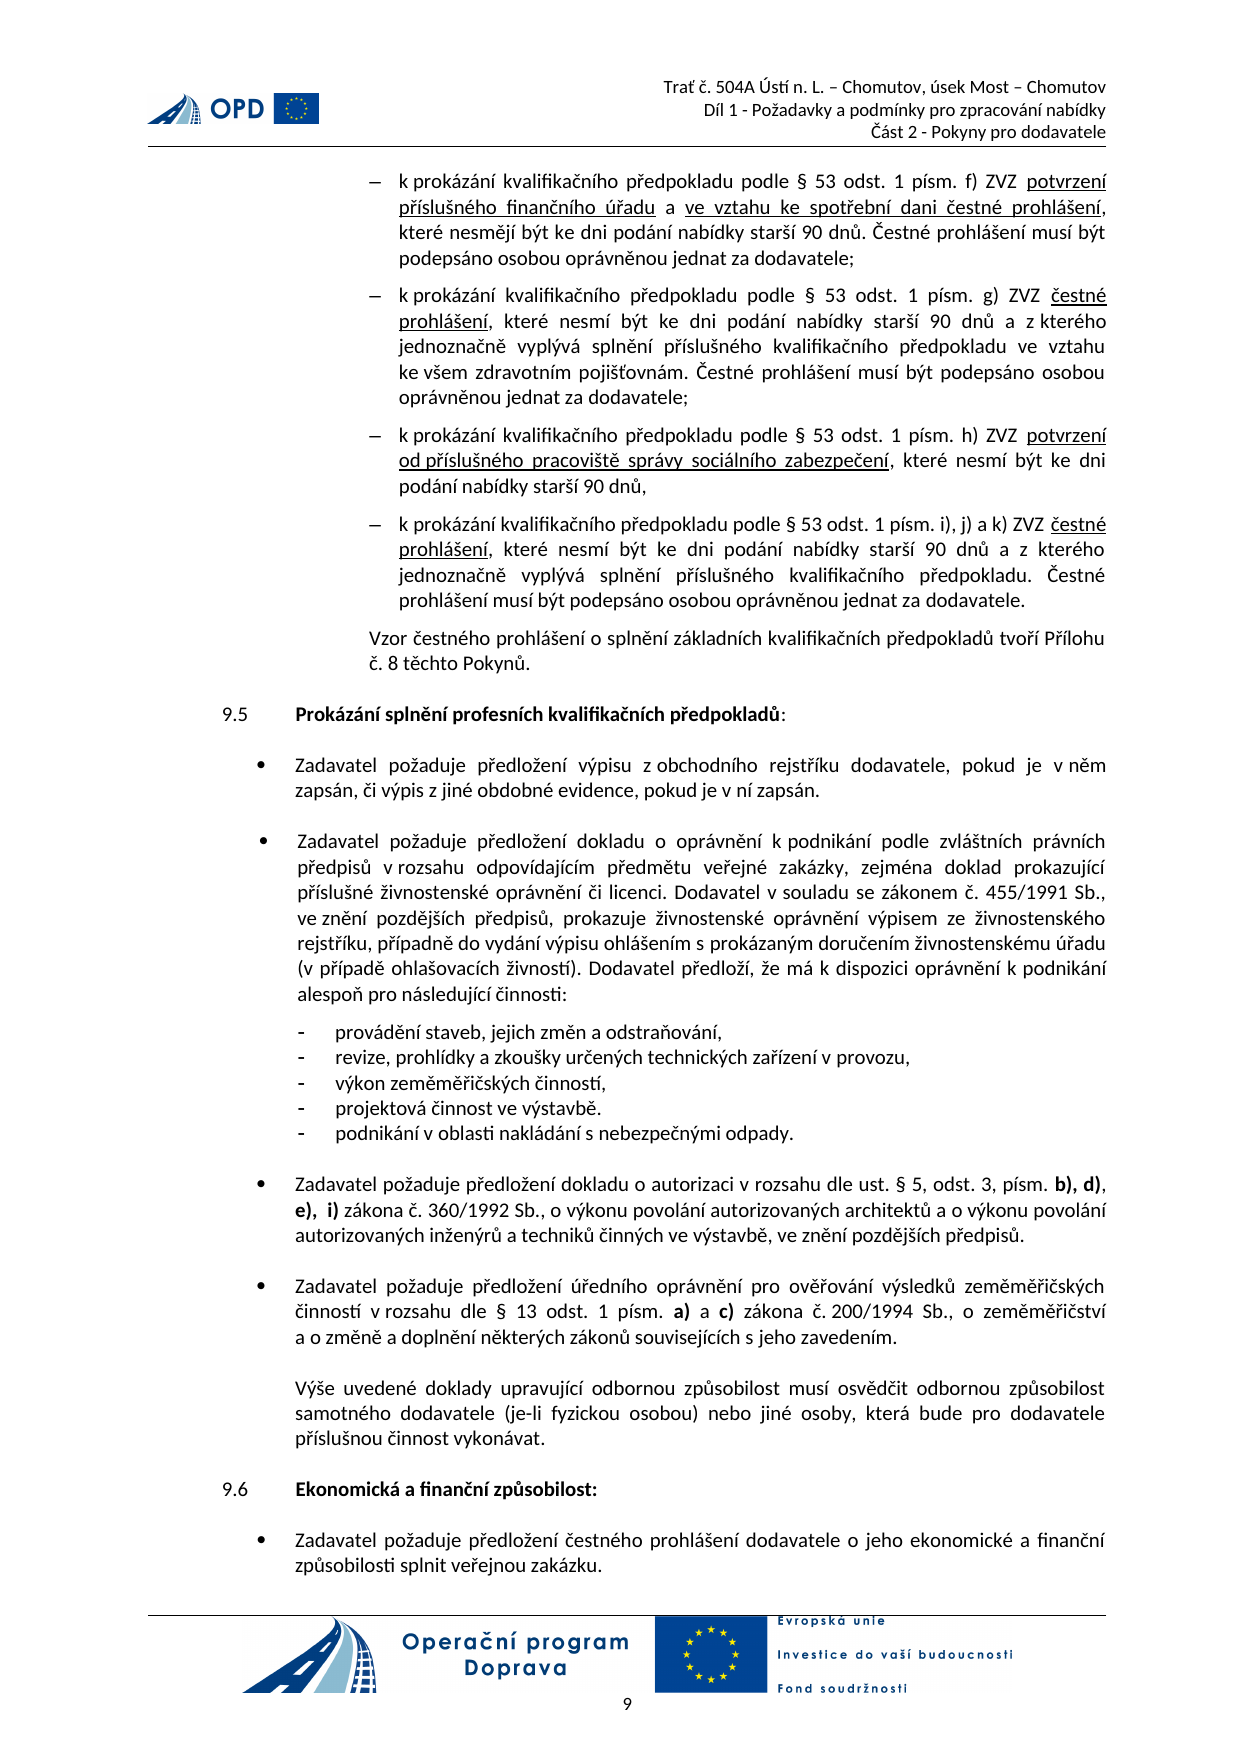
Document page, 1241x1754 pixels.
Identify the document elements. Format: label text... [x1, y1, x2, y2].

list projektová činnost ve výstavbě. [298, 1095, 1106, 1121]
list k prokázání kvalifikačního předpokladu podle § 53 odst. 1 písm. g) ZVZ čestné prohlášení, které nesmí být ke dni podání nabídky starší 90 dnů a z kterého jednoznačně vyplývá splnění příslušného kvalifikačního předpokladu ve vztahu ke všem zdravotním pojišťovnám. Čestné prohlášení musí být podepsáno osobou oprávněnou jednat za dodavatele; [369, 283, 1106, 410]
text Vzor čestného prohlášení o splnění základních kvalifikačních předpokladů tvoří Přílohu č. 8 těchto Pokynů. [369, 625, 1106, 676]
list podnikání v oblasti nakládání s nebezpečnými odpady. [298, 1121, 1106, 1146]
list Zadavatel požaduje předložení výpisu z obchodního rejstříku dodavatele, pokud je v něm zapsán, či výpis z jiné obdobné evidence, pokud je v ní zapsán. [257, 752, 1106, 803]
list Zadavatel požaduje předložení dokladu o oprávnění k podnikání podle zvláštních právních předpisů v rozsahu odpovídajícím předmětu veřejné zakázky, zejména doklad prokazující příslušné živnostenské oprávnění či licenci. Dodavatel v souladu se zákonem č. 455/1991 Sb., ve znění pozdějších předpisů, prokazuje živnostenské oprávnění výpisem ze živnostenského rejstříku, případně do vydání výpisu ohlášením s prokázaným doručením živnostenskému úřadu (v případě ohlašovacích živností). Dodavatel předloží, že má k dispozici oprávnění k podnikání alespoň pro následující činnosti: [260, 828, 1106, 1006]
picture [242, 1616, 1012, 1693]
list Zadavatel požaduje předložení čestného prohlášení dodavatele o jeho ekonomické a finanční způsobilosti splnit veřejnou zakázku. [258, 1527, 1106, 1578]
list provádění staveb, jejich změn a odstraňování, [298, 1019, 1106, 1044]
list Ekonomická a finanční způsobilost: [222, 1476, 1106, 1502]
list k prokázání kvalifikačního předpokladu podle § 53 odst. 1 písm. f) ZVZ potvrzení příslušného finančního úřadu a ve vztahu ke spotřební dani čestné prohlášení, které nesmějí být ke dni podání nabídky starší 90 dnů. Čestné prohlášení musí být podepsáno osobou oprávněnou jednat za dodavatele; [369, 168, 1106, 270]
picture [147, 93, 319, 124]
list Prokázání splnění profesních kvalifikačních předpokladů: [222, 701, 1106, 727]
list k prokázání kvalifikačního předpokladu podle § 53 odst. 1 písm. h) ZVZ potvrzení od příslušného pracoviště správy sociálního zabezpečení, které nesmí být ke dni podání nabídky starší 90 dnů, [369, 422, 1106, 498]
list revize, prohlídky a zkoušky určených technických zařízení v provozu, [298, 1044, 1106, 1070]
list Zadavatel požaduje předložení úředního oprávnění pro ověřování výsledků zeměměřičských činností v rozsahu dle § 13 odst. 1 písm. a) a c) zákona č. 200/1994 Sb., o zeměměřičství a o změně a doplnění některých zákonů souvisejících s jeho zavedením. [257, 1273, 1106, 1349]
list Zadavatel požaduje předložení dokladu o autorizaci v rozsahu dle ust. § 5, odst. 3, písm. b), d), e), i) zákona č. 360/1992 Sb., o výkonu povolání autorizovaných architektů a o výkonu povolání autorizovaných inženýrů a techniků činných ve výstavbě, ve znění pozdějších předpisů. [257, 1171, 1106, 1248]
list výkon zeměměřičských činností, [298, 1070, 1106, 1095]
text Výše uvedené doklady upravující odbornou způsobilost musí osvědčit odbornou způsobilost samotného dodavatele (je-li fyzickou osobou) nebo jiné osoby, která bude pro dodavatele příslušnou činnost vykonávat. [295, 1375, 1106, 1451]
list k prokázání kvalifikačního předpokladu podle § 53 odst. 1 písm. i), j) a k) ZVZ čestné prohlášení, které nesmí být ke dni podání nabídky starší 90 dnů a z kterého jednoznačně vyplývá splnění příslušného kvalifikačního předpokladu. Čestné prohlášení musí být podepsáno osobou oprávněnou jednat za dodavatele. [369, 511, 1106, 613]
